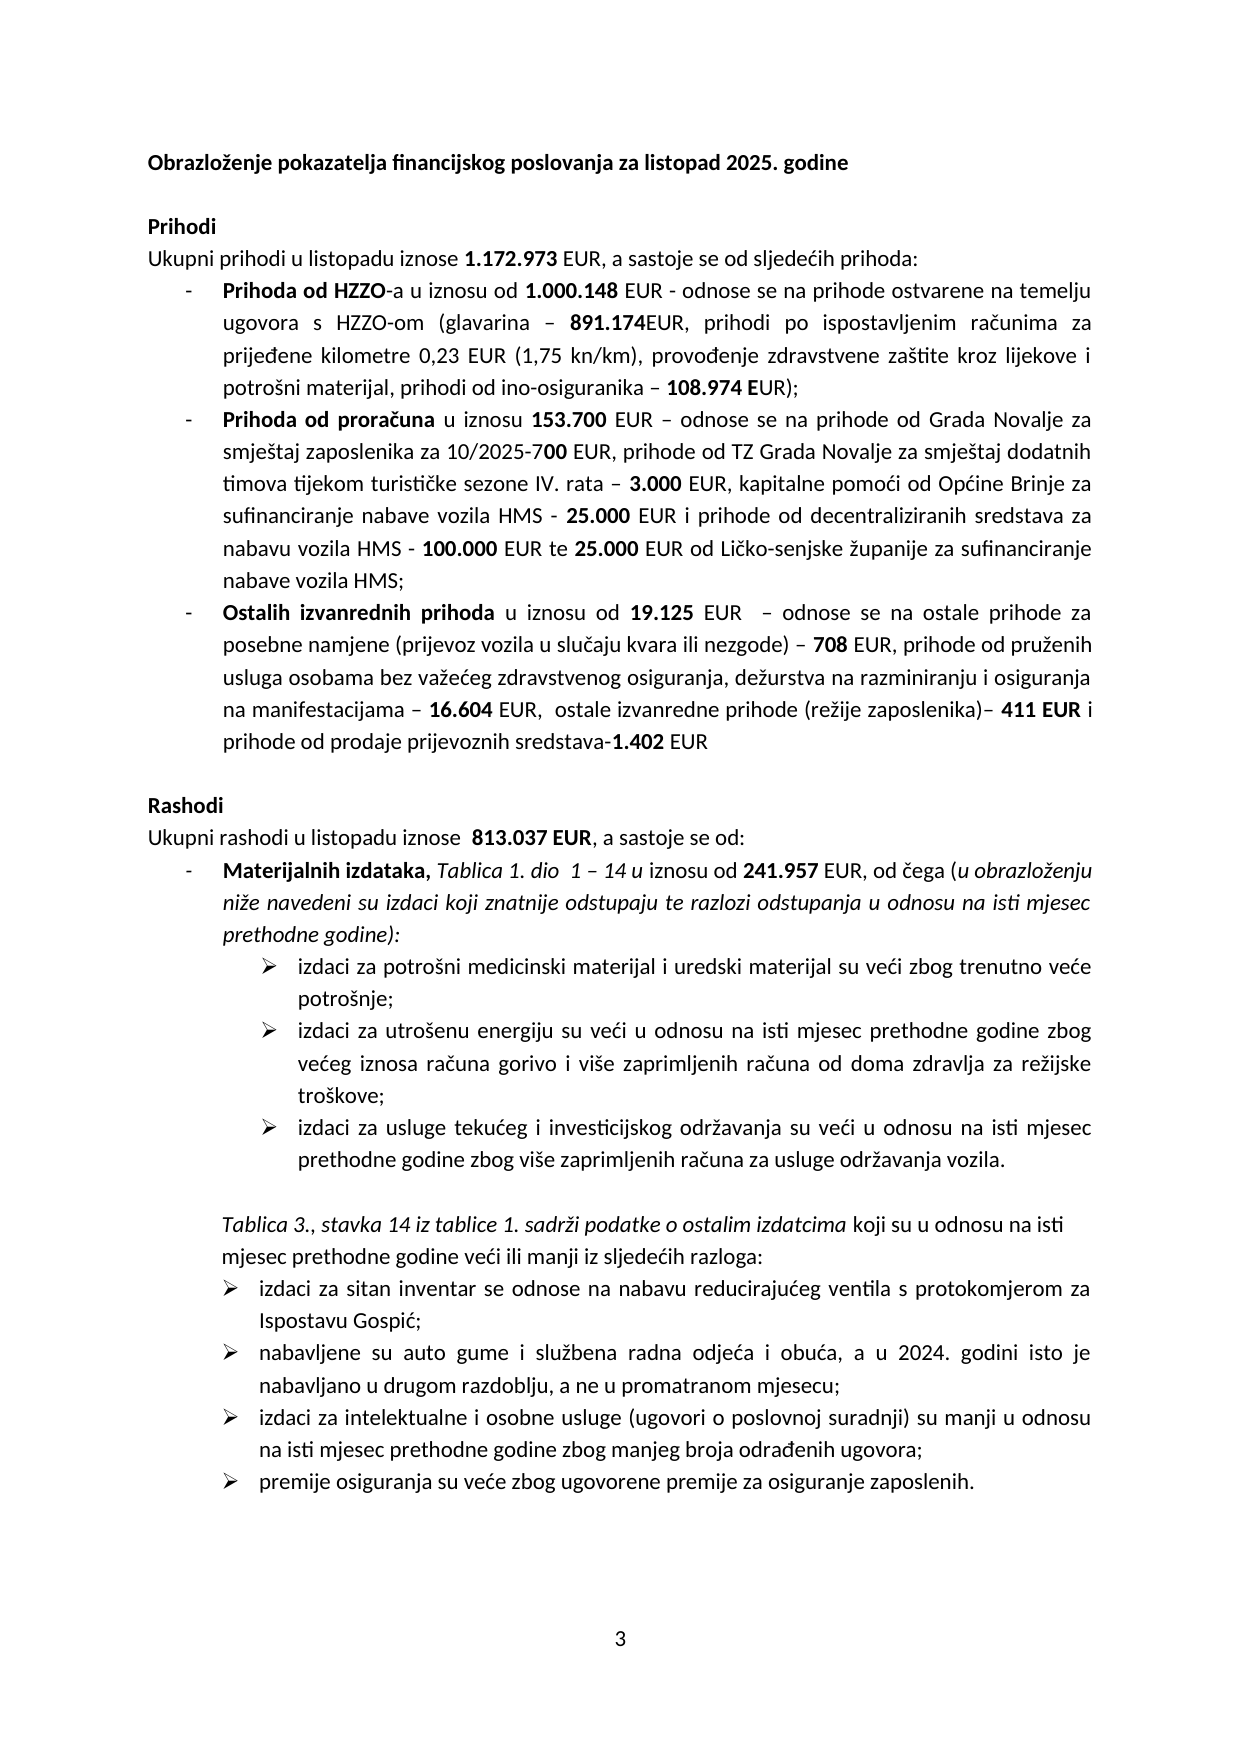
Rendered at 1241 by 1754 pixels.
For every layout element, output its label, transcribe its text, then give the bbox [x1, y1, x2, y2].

list Prihoda od HZZO-a u iznosu od 1.000.148 EUR - odnose se na prihode ostvarene na temelju ugovora s HZZO-om (glavarina – 891.174EUR, prihodi po ispostavljenim računima za prijeđene kilometre 0,23 EUR (1,75 kn/km), provođenje zdravstvene zaštite kroz lijekove i potrošni materijal, prihodi od ino-osiguranika – 108.974 EUR); [185, 276, 1093, 401]
text Ukupni rashodi u listopadu iznose 813.037 EUR, a sastoje se od: [148, 823, 1093, 852]
list Materijalnih izdataka, Tablica 1. dio 1 – 14 u iznosu od 241.957 EUR, od čega (u obrazloženju niže navedeni su izdaci koji znatnije odstupaju te razlozi odstupanja u odnosu na isti mjesec prethodne godine): [185, 856, 1093, 948]
list izdaci za utrošenu energiju su veći u odnosu na isti mjesec prethodne godine zbog većeg iznosa računa gorivo i više zaprimljenih računa od doma zdravlja za režijske troškove; [260, 1017, 1093, 1109]
list premije osiguranja su veće zbog ugovorene premije za osiguranje zaposlenih. [221, 1467, 1093, 1495]
text Obrazloženje pokazatelja financijskog poslovanja za listopad 2025. godine [148, 148, 1093, 176]
list nabavljene su auto gume i službena radna odjeća i obuća, a u 2024. godini isto je nabavljano u drugom razdoblju, a ne u promatranom mjesecu; [221, 1338, 1093, 1399]
list izdaci za potrošni medicinski materijal i uredski materijal su veći zbog trenutno veće potrošnje; [260, 952, 1093, 1012]
list Ostalih izvanrednih prihoda u iznosu od 19.125 EUR – odnose se na ostale prihode za posebne namjene (prijevoz vozila u slučaju kvara ili nezgode) – 708 EUR, prihode od pruženih usluga osobama bez važećeg zdravstvenog osiguranja, dežurstva na razminiranju i osiguranja na manifestacijama – 16.604 EUR, ostale izvanredne prihode (režije zaposlenika)– 411 EUR i prihode od prodaje prijevoznih sredstava-1.402 EUR [185, 598, 1093, 755]
list Prihoda od proračuna u iznosu 153.700 EUR – odnose se na prihode od Grada Novalje za smještaj zaposlenika za 10/2025-700 EUR, prihode od TZ Grada Novalje za smještaj dodatnih timova tijekom turističke sezone IV. rata – 3.000 EUR, kapitalne pomoći od Općine Brinje za sufinanciranje nabave vozila HMS - 25.000 EUR i prihode od decentraliziranih sredstava za nabavu vozila HMS - 100.000 EUR te 25.000 EUR od Ličko-senjske županije za sufinanciranje nabave vozila HMS; [185, 405, 1093, 594]
list izdaci za intelektualne i osobne usluge (ugovori o poslovnoj suradnji) su manji u odnosu na isti mjesec prethodne godine zbog manjeg broja odrađenih ugovora; [221, 1403, 1093, 1463]
text Ukupni prihodi u listopadu iznose 1.172.973 EUR, a sastoje se od sljedećih prihoda: [148, 244, 1093, 272]
text Rashodi [148, 791, 1093, 819]
text Tablica 3., stavka 14 iz tablice 1. sadrži podatke o ostalim izdatcima koji su u odnosu na isti mjesec prethodne godine veći ili manji iz sljedećih razloga: [221, 1210, 1093, 1270]
list izdaci za sitan inventar se odnose na nabavu reducirajućeg ventila s protokomjerom za Ispostavu Gospić; [221, 1274, 1093, 1334]
list izdaci za usluge tekućeg i investicijskog održavanja su veći u odnosu na isti mjesec prethodne godine zbog više zaprimljenih računa za usluge održavanja vozila. [260, 1113, 1093, 1173]
text Prihodi [148, 212, 1093, 240]
